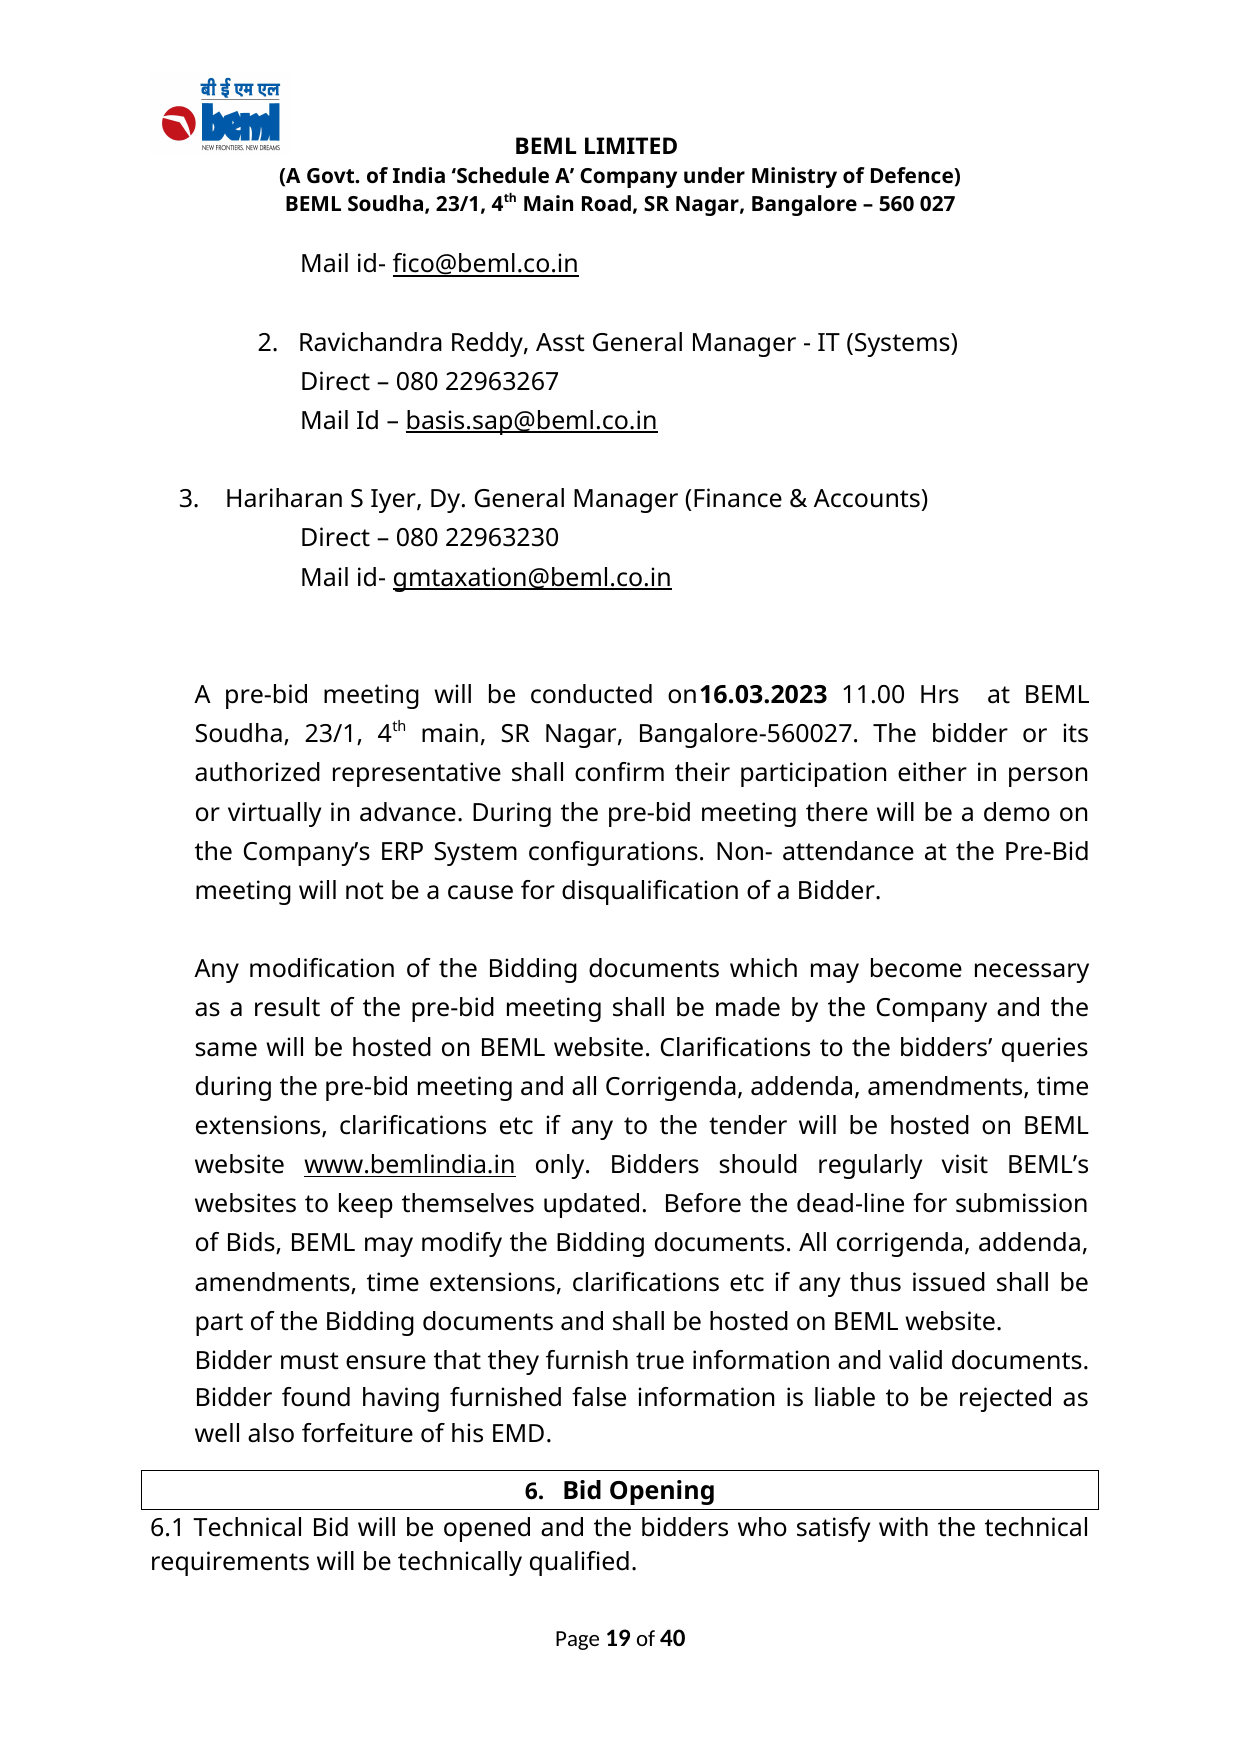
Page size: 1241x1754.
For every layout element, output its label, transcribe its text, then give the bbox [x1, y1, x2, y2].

text Mail id- fico@beml.co.in [300, 246, 1090, 280]
text Direct – 080 22963267 [150, 363, 1090, 397]
picture [150, 73, 292, 155]
text Bidder must ensure that they furnish true information and valid documents. Bidder found having furnished false information is liable to be rejected as well also forfeiture of his EMD. [194, 1342, 1090, 1450]
list Hariharan S Iyer, Dy. General Manager (Finance & Accounts) [150, 481, 1090, 515]
text A pre-bid meeting will be conducted on16.03.2023 11.00 Hrs at BEML Soudha, 23/1, 4th main, SR Nagar, Bangalore-560027. The bidder or its authorized representative shall confirm their participation either in person or virtually in advance. During the pre-bid meeting there will be a demo on the Company’s ERP System configurations. Non- attendance at the Pre-Bid meeting will not be a cause for disqualification of a Bidder. [179, 677, 1090, 907]
text Mail id- gmtaxation@beml.co.in [300, 559, 1090, 593]
text Mail Id – basis.sap@beml.co.in [150, 402, 1090, 437]
text Any modification of the Bidding documents which may become necessary as a result of the pre-bid meeting shall be made by the Company and the same will be hosted on BEML website. Clarifications to the bidders’ queries during the pre-bid meeting and all Corrigenda, addenda, amendments, time extensions, clarifications etc if any to the tender will be hosted on BEML website www.bemlindia.in only. Bidders should regularly visit BEML’s websites to keep themselves updated. Before the dead-line for submission of Bids, BEML may modify the Bidding documents. All corrigenda, addenda, amendments, time extensions, clarifications etc if any thus issued shall be part of the Bidding documents and shall be hosted on BEML website. [194, 951, 1090, 1337]
text 6.1 Technical Bid will be opened and the bidders who satisfy with the technical requirements will be technically qualified. [150, 1510, 1090, 1578]
text Direct – 080 22963230 [300, 520, 1090, 554]
list Bid Opening [142, 1471, 1098, 1509]
text 2. Ravichandra Reddy, Asst General Manager - IT (Systems) [150, 324, 1090, 358]
